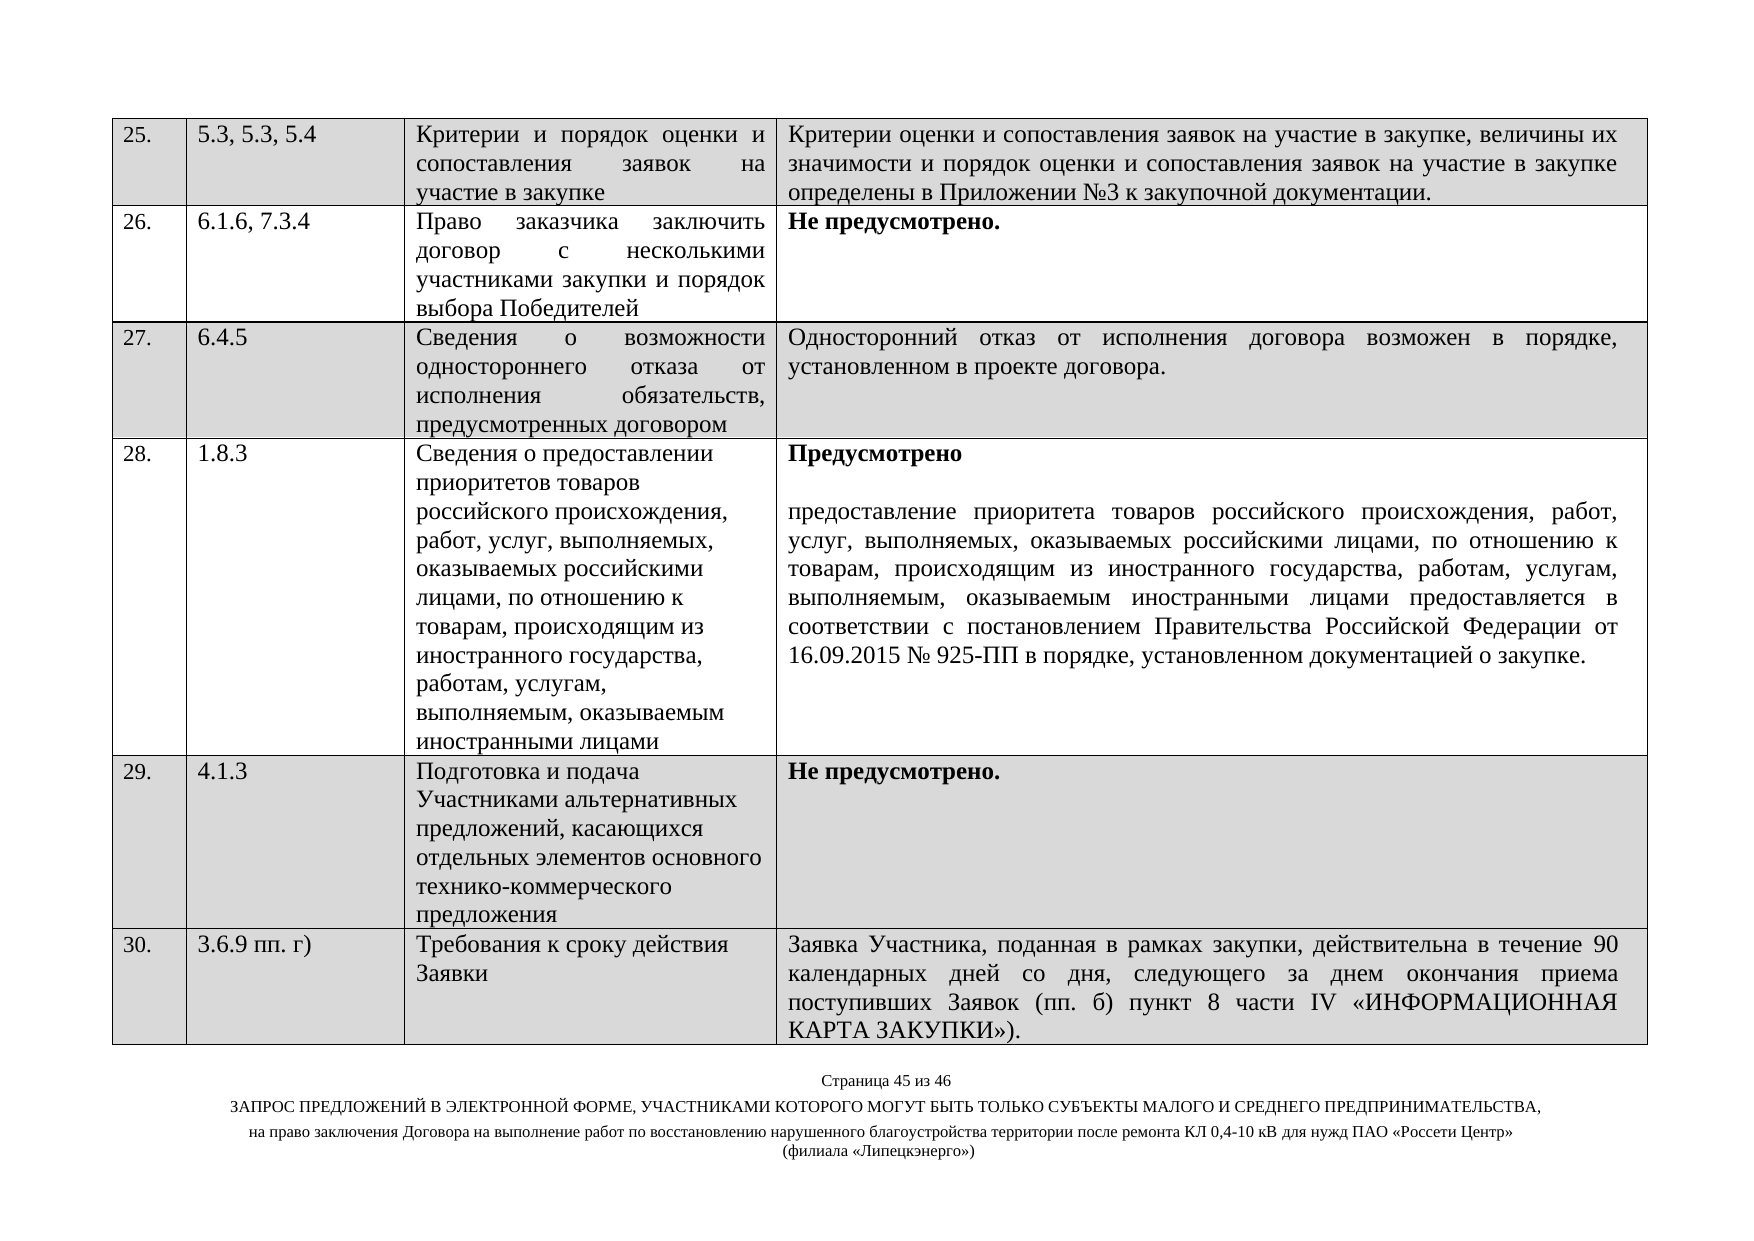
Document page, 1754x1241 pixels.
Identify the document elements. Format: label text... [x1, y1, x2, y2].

table_cell [113, 206, 186, 321]
table_cell [113, 929, 186, 1044]
table_cell Заявка Участника, поданная в рамках закупки, действительна в течение 90 календарных дней со дня, следующего за днем окончания приема поступивших Заявок (пп. б) пункт 8 части IV «ИНФОРМАЦИОННАЯ КАРТА ЗАКУПКИ»). [777, 929, 1647, 1044]
table_cell Право заказчика заключить договор с несколькими участниками закупки и порядок выбора Победителей [405, 206, 776, 321]
table_cell 1.8.3 [187, 439, 404, 755]
table_cell Односторонний отказ от исполнения договора возможен в порядке, установленном в проекте договора. [777, 323, 1647, 437]
table_cell 4.1.3 [187, 756, 404, 928]
table_cell Требования к сроку действия Заявки [405, 929, 776, 1044]
table_cell Подготовка и подача Участниками альтернативных предложений, касающихся отдельных элементов основного технико-коммерческого предложения [405, 756, 776, 928]
table_cell Не предусмотрено. [777, 756, 1647, 928]
table_cell [113, 439, 186, 755]
table_cell 5.3, 5.3, 5.4 [187, 119, 404, 205]
table_cell [113, 119, 186, 205]
table_cell 3.6.9 пп. г) [187, 929, 404, 1044]
table_cell Сведения о возможности одностороннего отказа от исполнения обязательств, предусмотренных договором [405, 323, 776, 437]
table_cell Сведения о предоставлении приоритетов товаров российского происхождения, работ, услуг, выполняемых, оказываемых российскими лицами, по отношению к товарам, происходящим из иностранного государства, работам, услугам, выполняемым, оказываемым иностранными лицами [405, 439, 776, 755]
table_cell 6.1.6, 7.3.4 [187, 206, 404, 321]
table_cell Критерии и порядок оценки и сопоставления заявок на участие в закупке [405, 119, 776, 205]
table_cell Не предусмотрено. [777, 206, 1647, 321]
table_cell [113, 756, 186, 928]
table_cell 6.4.5 [187, 323, 404, 437]
table_cell Критерии оценки и сопоставления заявок на участие в закупке, величины их значимости и порядок оценки и сопоставления заявок на участие в закупке определены в Приложении №3 к закупочной документации. [777, 119, 1647, 205]
table_cell Предусмотрено предоставление приоритета товаров российского происхождения, работ, услуг, выполняемых, оказываемых российскими лицами, по отношению к товарам, происходящим из иностранного государства, работам, услугам, выполняемым, оказываемым иностранными лицами предоставляется в соответствии с постановлением Правительства Российской Федерации от 16.09.2015 № 925-ПП в порядке, установленном документацией о закупке. [777, 439, 1647, 755]
table_cell [113, 323, 186, 437]
